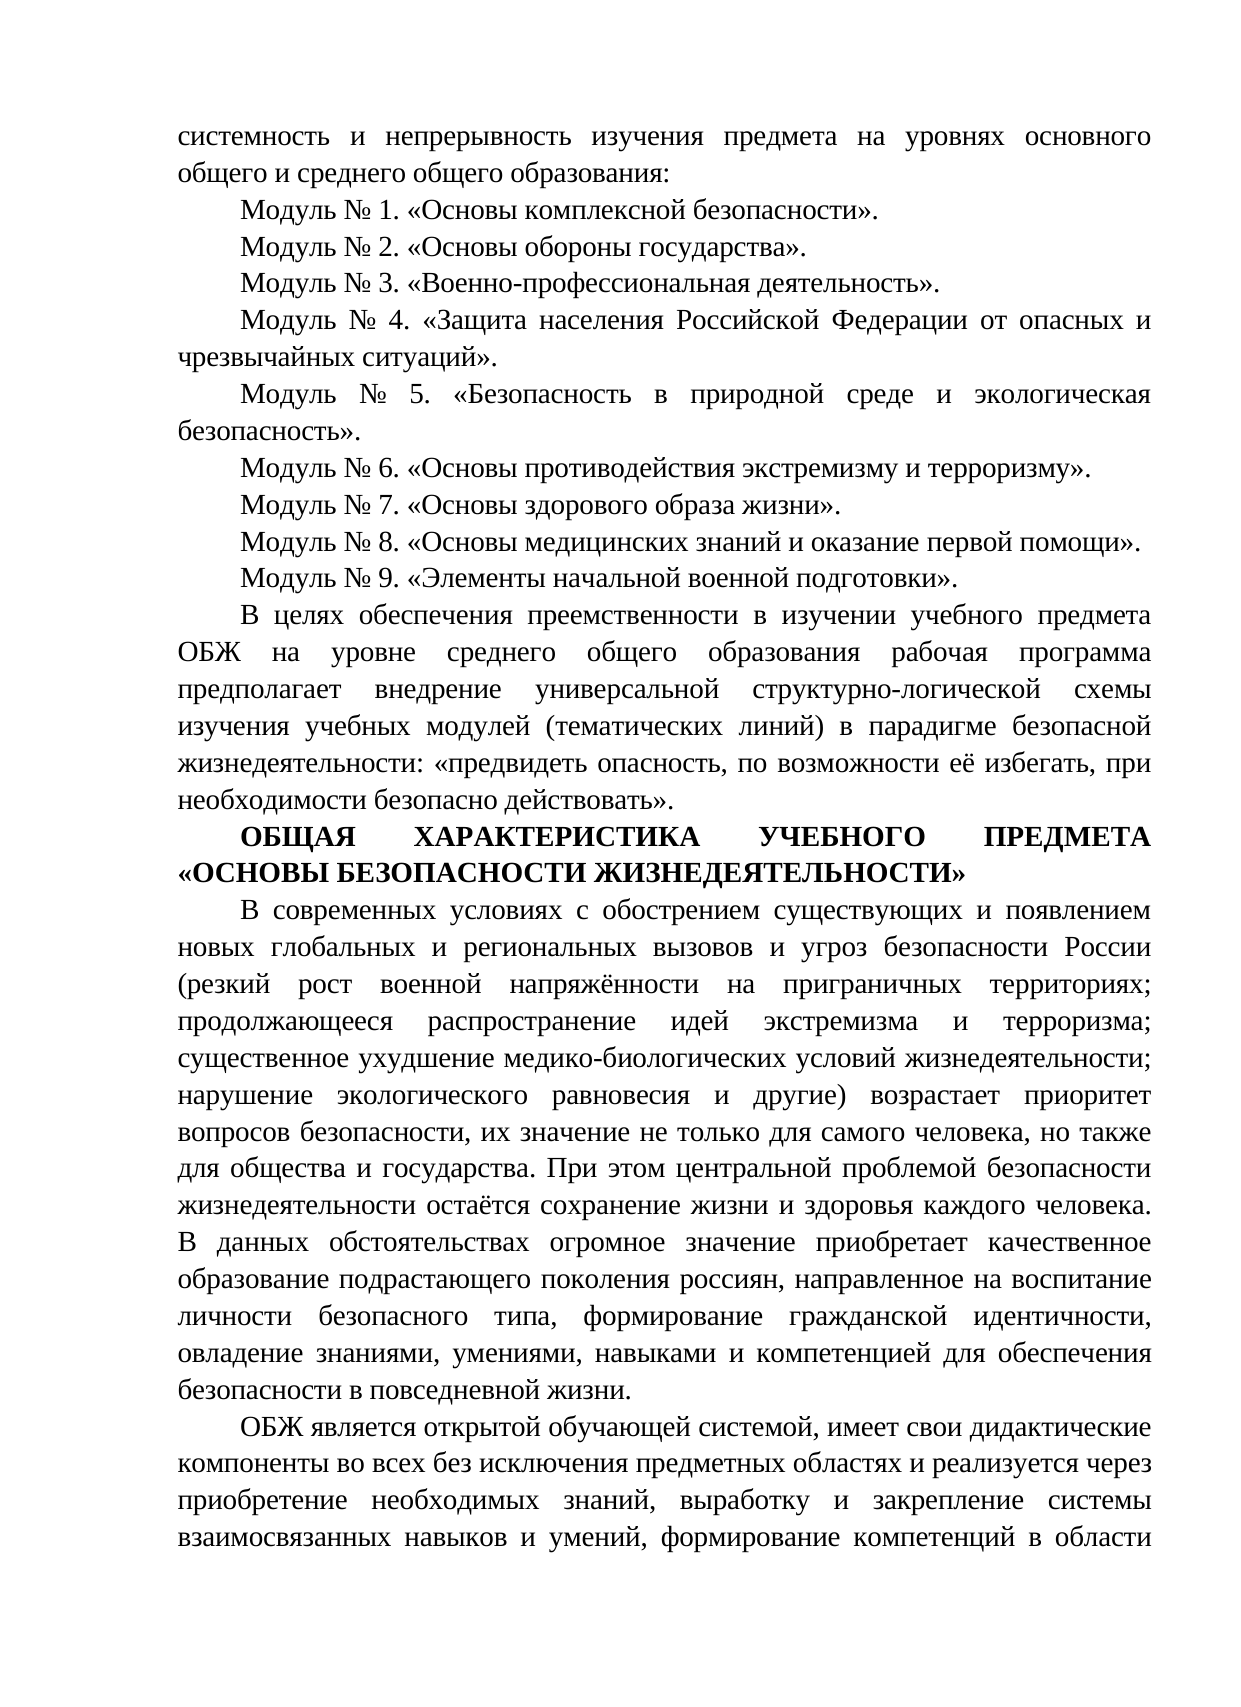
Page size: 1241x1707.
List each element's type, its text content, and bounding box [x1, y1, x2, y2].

text ОБЩАЯ ХАРАКТЕРИСТИКА УЧЕБНОГО ПРЕДМЕТА «ОСНОВЫ БЕЗОПАСНОСТИ ЖИЗНЕДЕЯТЕЛЬНОСТИ» [177, 819, 1152, 889]
text В современных условиях с обострением существующих и появлением новых глобальных и региональных вызовов и угроз безопасности России (резкий рост военной напряжённости на приграничных территориях; продолжающееся распространение идей экстремизма и терроризма; существенное ухудшение медико-биологических условий жизнедеятельности; нарушение экологического равновесия и другие) возрастает приоритет вопросов безопасности, их значение не только для самого человека, но также для общества и государства. При этом центральной проблемой безопасности жизнедеятельности остаётся сохранение жизни и здоровья каждого человека. В данных обстоятельствах огромное значение приобретает качественное образование подрастающего поколения россиян, направленное на воспитание личности безопасного типа, формирование гражданской идентичности, овладение знаниями, умениями, навыками и компетенцией для обеспечения безопасности в повседневной жизни. [177, 892, 1152, 1405]
text Модуль № 8. «Основы медицинских знаний и оказание первой помощи». [177, 524, 1152, 557]
text Модуль № 7. «Основы здорового образа жизни». [177, 487, 1152, 520]
text Модуль № 6. «Основы противодействия экстремизму и терроризму». [177, 450, 1152, 483]
text Модуль № 3. «Военно-профессиональная деятельность». [177, 266, 1152, 299]
text Модуль № 1. «Основы комплексной безопасности». [177, 192, 1152, 225]
text Модуль № 9. «Элементы начальной военной подготовки». [177, 561, 1152, 594]
text Модуль № 5. «Безопасность в природной среде и экологическая безопасность». [177, 376, 1152, 447]
text Модуль № 4. «Защита населения Российской Федерации от опасных и чрезвычайных ситуаций». [177, 302, 1152, 373]
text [177, 118, 1152, 188]
text В целях обеспечения преемственности в изучении учебного предмета ОБЖ на уровне среднего общего образования рабочая программа предполагает внедрение универсальной структурно-логической схемы изучения учебных модулей (тематических линий) в парадигме безопасной жизнедеятельности: «предвидеть опасность, по возможности её избегать, при необходимости безопасно действовать». [177, 597, 1152, 815]
text Модуль № 2. «Основы обороны государства». [177, 229, 1152, 262]
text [177, 1409, 1152, 1553]
